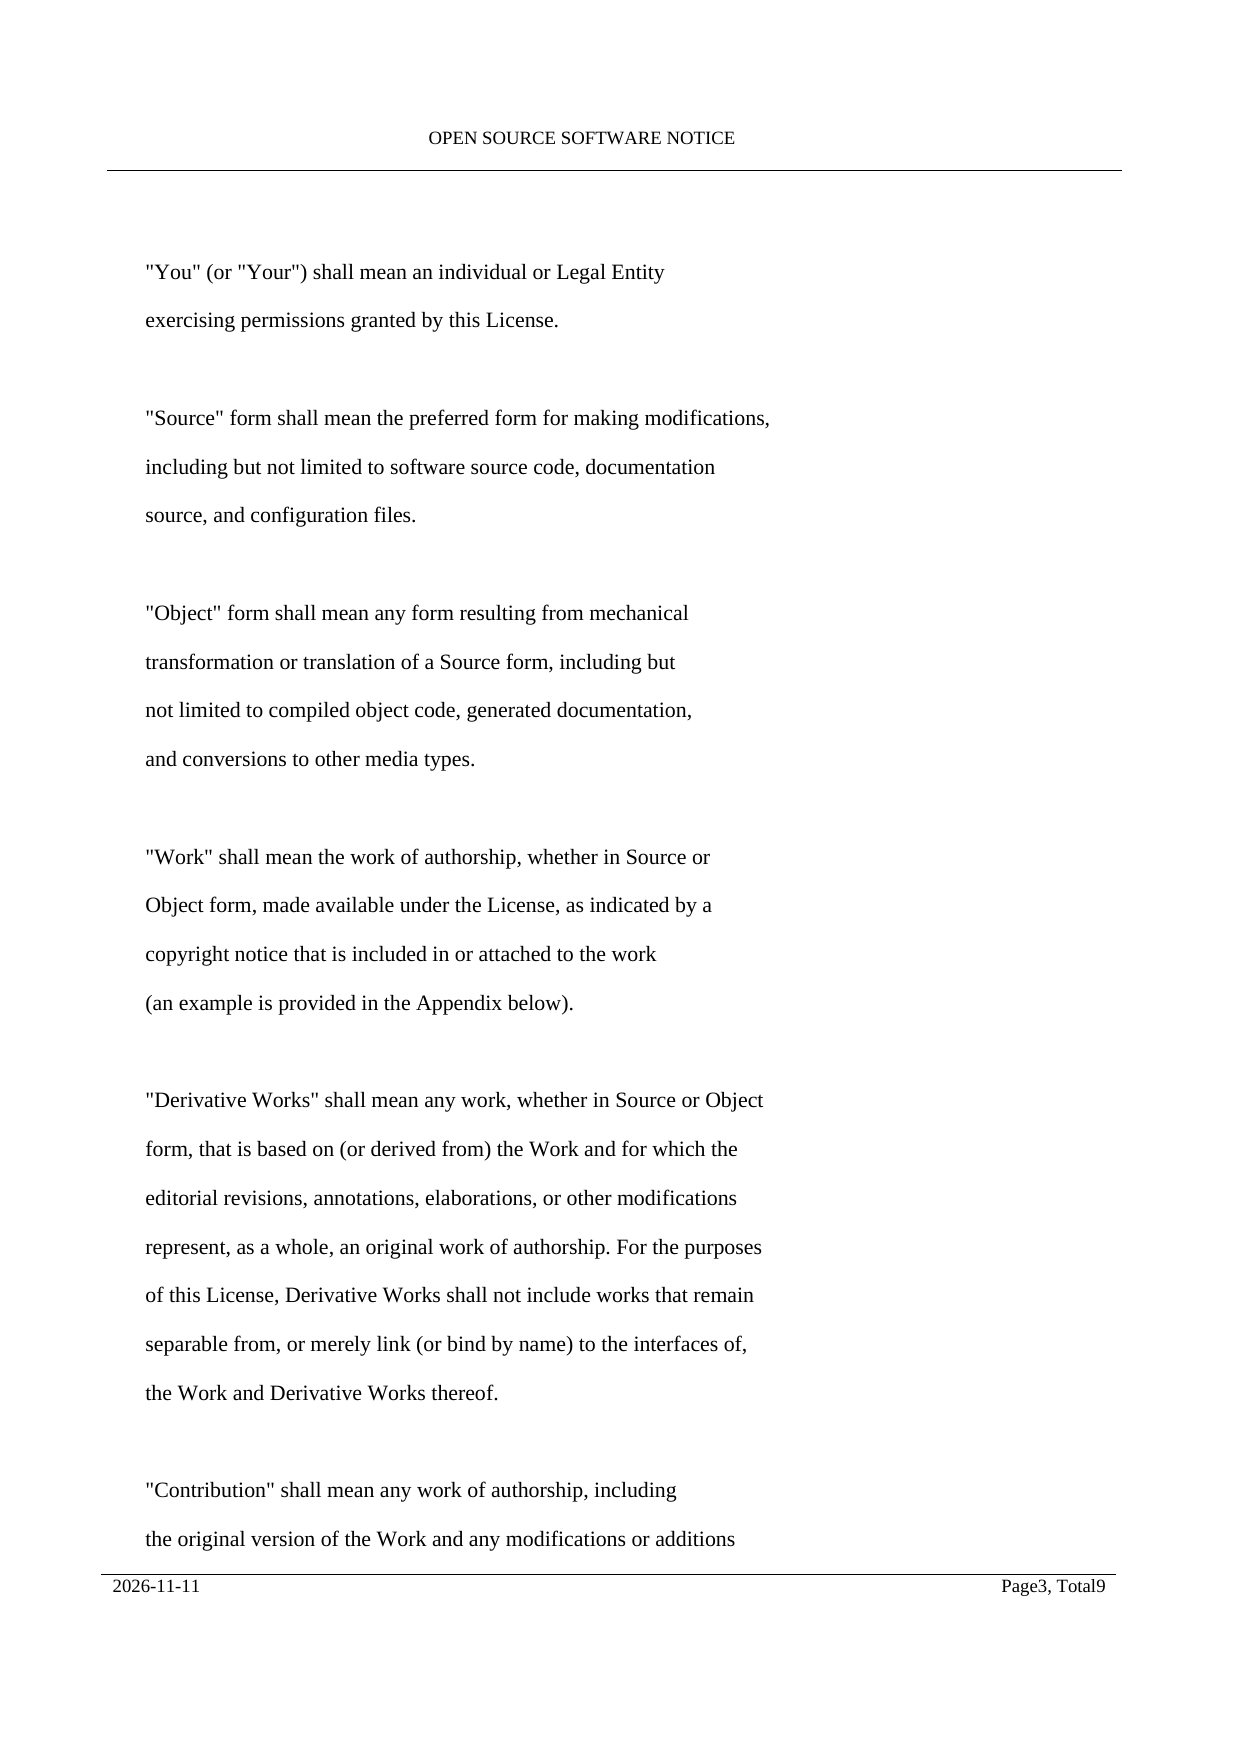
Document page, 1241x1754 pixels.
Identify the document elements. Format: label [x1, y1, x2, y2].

text [112, 206, 1128, 1555]
